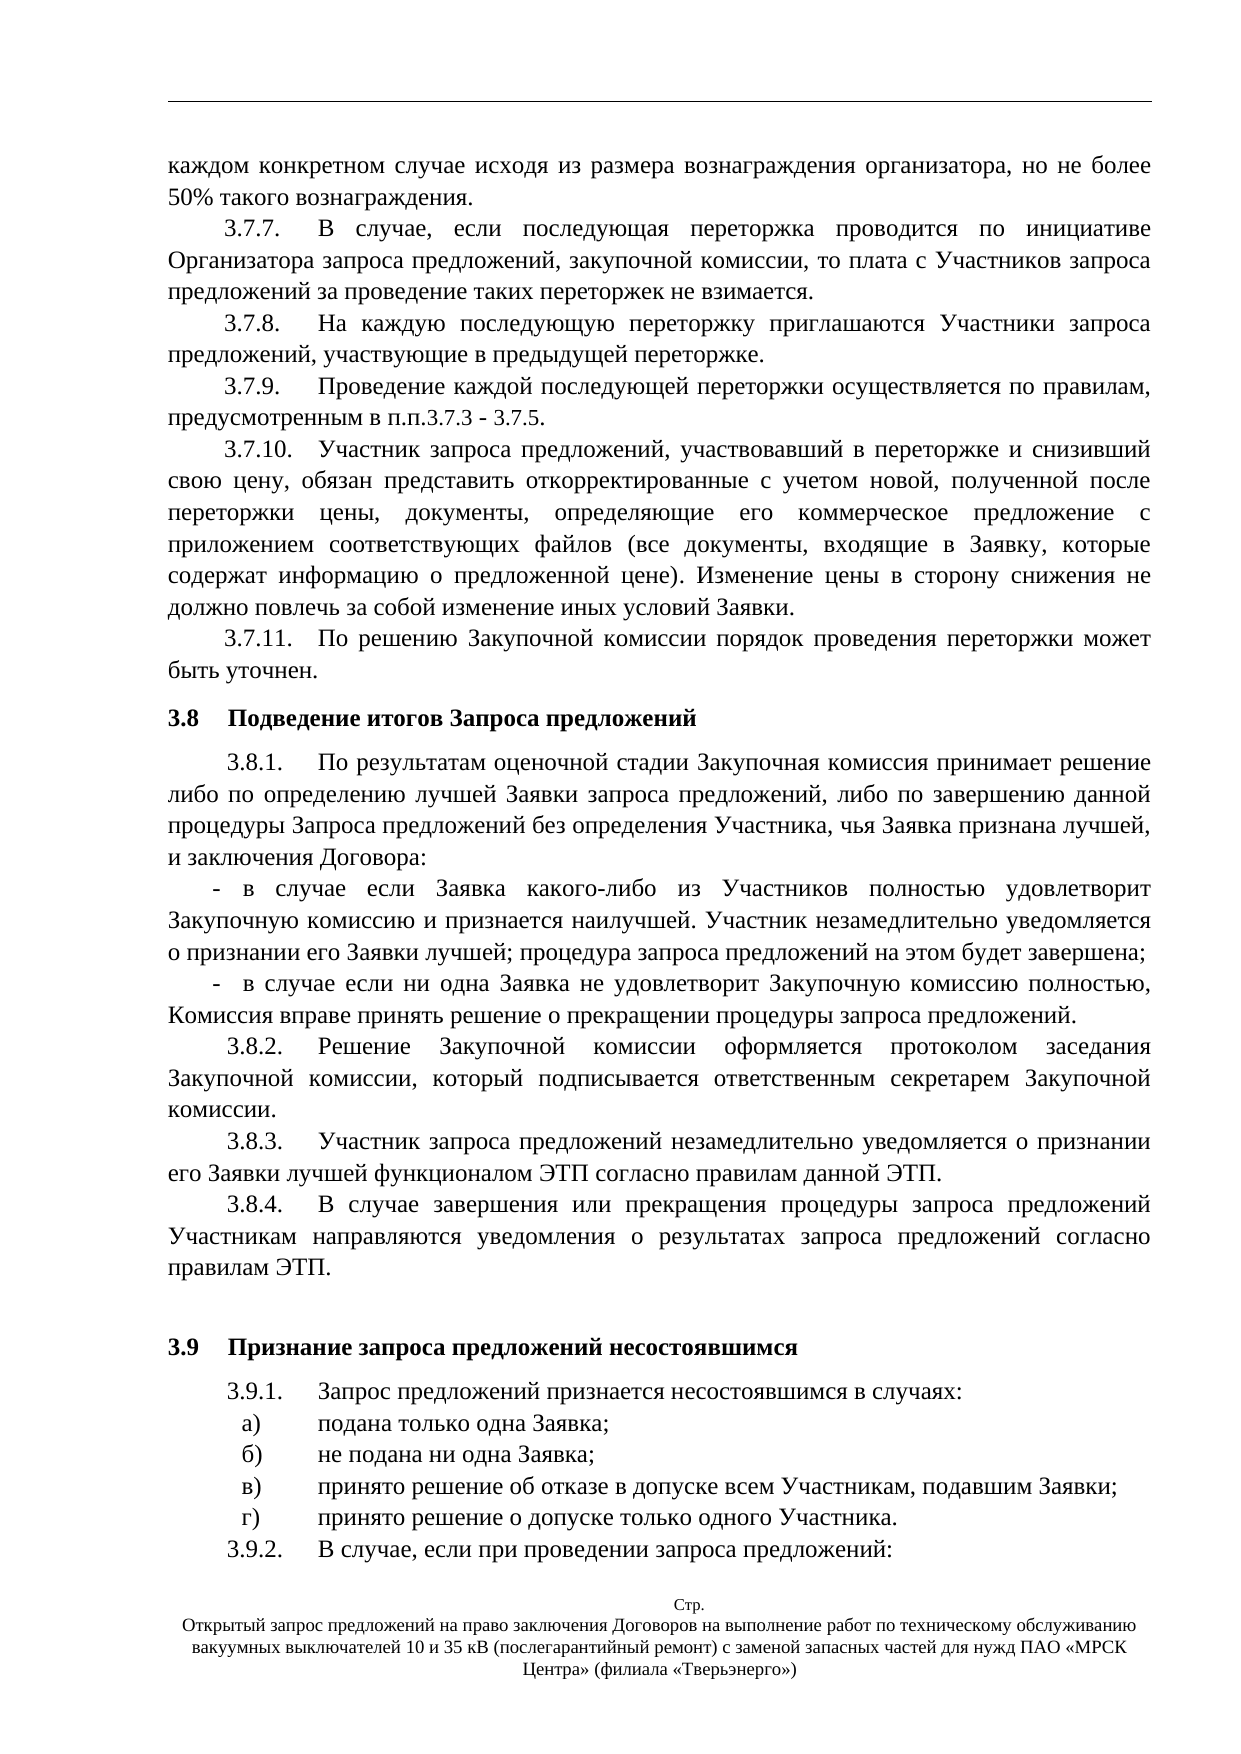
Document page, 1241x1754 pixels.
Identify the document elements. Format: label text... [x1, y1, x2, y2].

list подана только одна Заявка; [168, 1408, 1152, 1436]
list В случае завершения или прекращения процедуры запроса предложений Участникам направляются уведомления о результатах запроса предложений согласно правилам ЭТП. [168, 1189, 1152, 1281]
list По результатам оценочной стадии Закупочная комиссия принимает решение либо по определению лучшей Заявки запроса предложений, либо по завершению данной процедуры Запроса предложений без определения Участника, чья Заявка признана лучшей, и заключения Договора: [168, 747, 1152, 871]
list В случае, если последующая переторжка проводится по инициативе Организатора запроса предложений, закупочной комиссии, то плата с Участников запроса предложений за проведение таких переторжек не взимается. [168, 213, 1152, 305]
list По решению Закупочной комиссии порядок проведения переторжки может быть уточнен. [168, 623, 1152, 684]
list На каждую последующую переторжку приглашаются Участники запроса предложений, участвующие в предыдущей переторжке. [168, 308, 1152, 368]
list принято решение об отказе в допуске всем Участникам, подавшим Заявки; [168, 1471, 1152, 1499]
list Проведение каждой последующей переторжки осуществляется по правилам, предусмотренным в п.п.3.7.3 - 3.7.5. [168, 371, 1152, 431]
list В случае, если при проведении запроса предложений: [168, 1534, 1152, 1563]
list принято решение о допуске только одного Участника. [168, 1502, 1152, 1531]
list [168, 150, 1152, 210]
list Решение Закупочной комиссии оформляется протоколом заседания Закупочной комиссии, который подписывается ответственным секретарем Закупочной комиссии. [168, 1031, 1152, 1123]
list Участник запроса предложений незамедлительно уведомляется о признании его Заявки лучшей функционалом ЭТП согласно правилам данной ЭТП. [168, 1126, 1152, 1186]
subtitle Подведение итогов Запроса предложений [168, 703, 1152, 732]
list не подана ни одна Заявка; [168, 1439, 1152, 1468]
subtitle Признание запроса предложений несостоявшимся [168, 1332, 1152, 1361]
list Участник запроса предложений, участвовавший в переторжке и снизивший свою цену, обязан представить откорректированные с учетом новой, полученной после переторжки цены, документы, определяющие его коммерческое предложение с приложением соответствующих файлов (все документы, входящие в Заявку, которые содержат информацию о предложенной цене). Изменение цены в сторону снижения не должно повлечь за собой изменение иных условий Заявки. [168, 434, 1152, 621]
list Запрос предложений признается несостоявшимся в случаях: [168, 1376, 1152, 1405]
list в случае если ни одна Заявка не удовлетворит Закупочную комиссию полностью, Комиссия вправе принять решение о прекращении процедуры запроса предложений. [168, 968, 1152, 1028]
list в случае если Заявка какого-либо из Участников полностью удовлетворит Закупочную комиссию и признается наилучшей. Участник незамедлительно уведомляется о признании его Заявки лучшей; процедура запроса предложений на этом будет завершена; [168, 873, 1152, 965]
